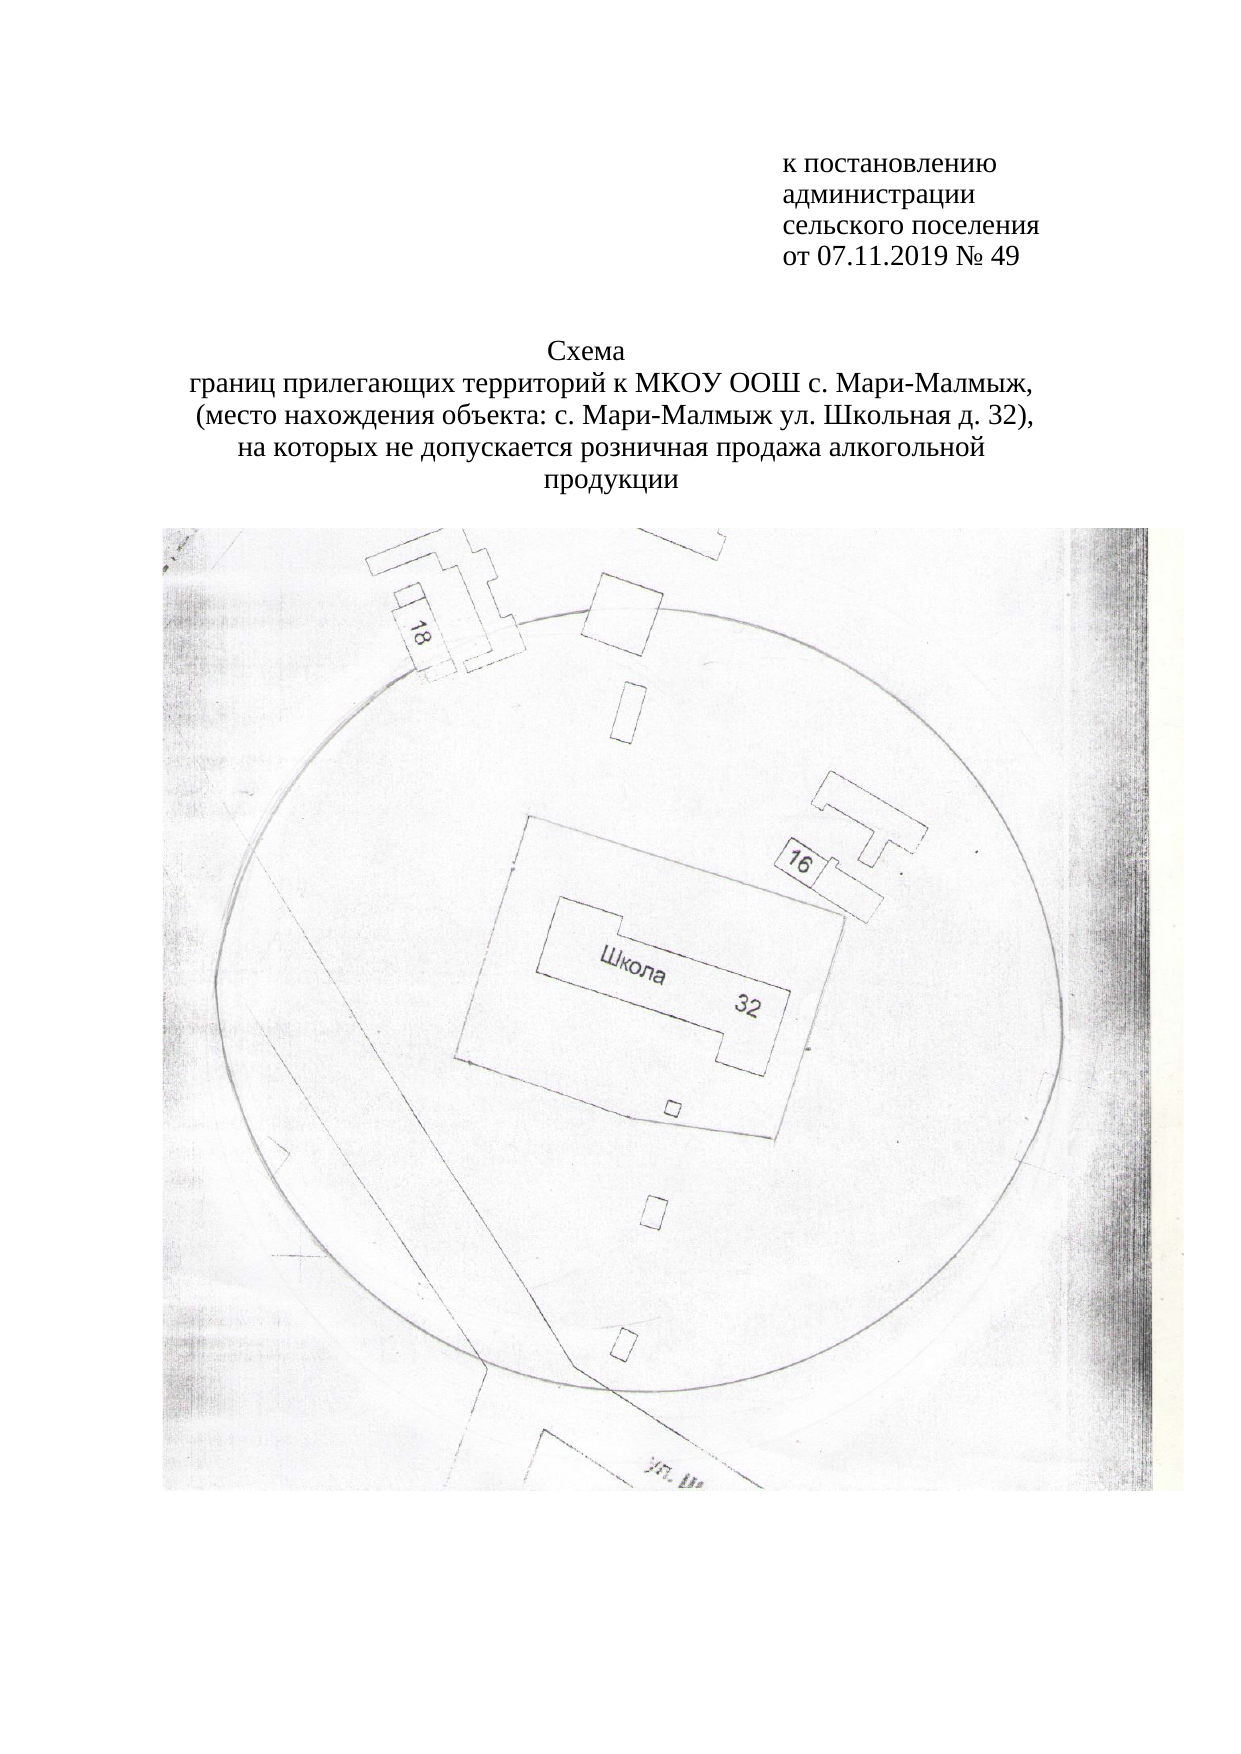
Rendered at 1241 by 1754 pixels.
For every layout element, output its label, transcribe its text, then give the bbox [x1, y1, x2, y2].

text администрации [162, 179, 1158, 210]
text границ прилегающих территорий к МКОУ ООШ с. Мари-Малмыж, [175, 367, 1048, 399]
text от 07.11.2019 № 49 [162, 241, 1158, 272]
text Схема [539, 335, 1181, 367]
text на которых не допускается розничная продажа алкогольной продукции [175, 431, 1048, 495]
text сельского поселения [162, 210, 1158, 241]
text (место нахождения объекта: с. Мари-Малмыж ул. Школьная д. 32), [175, 399, 1048, 431]
text к постановлению [162, 148, 1158, 179]
